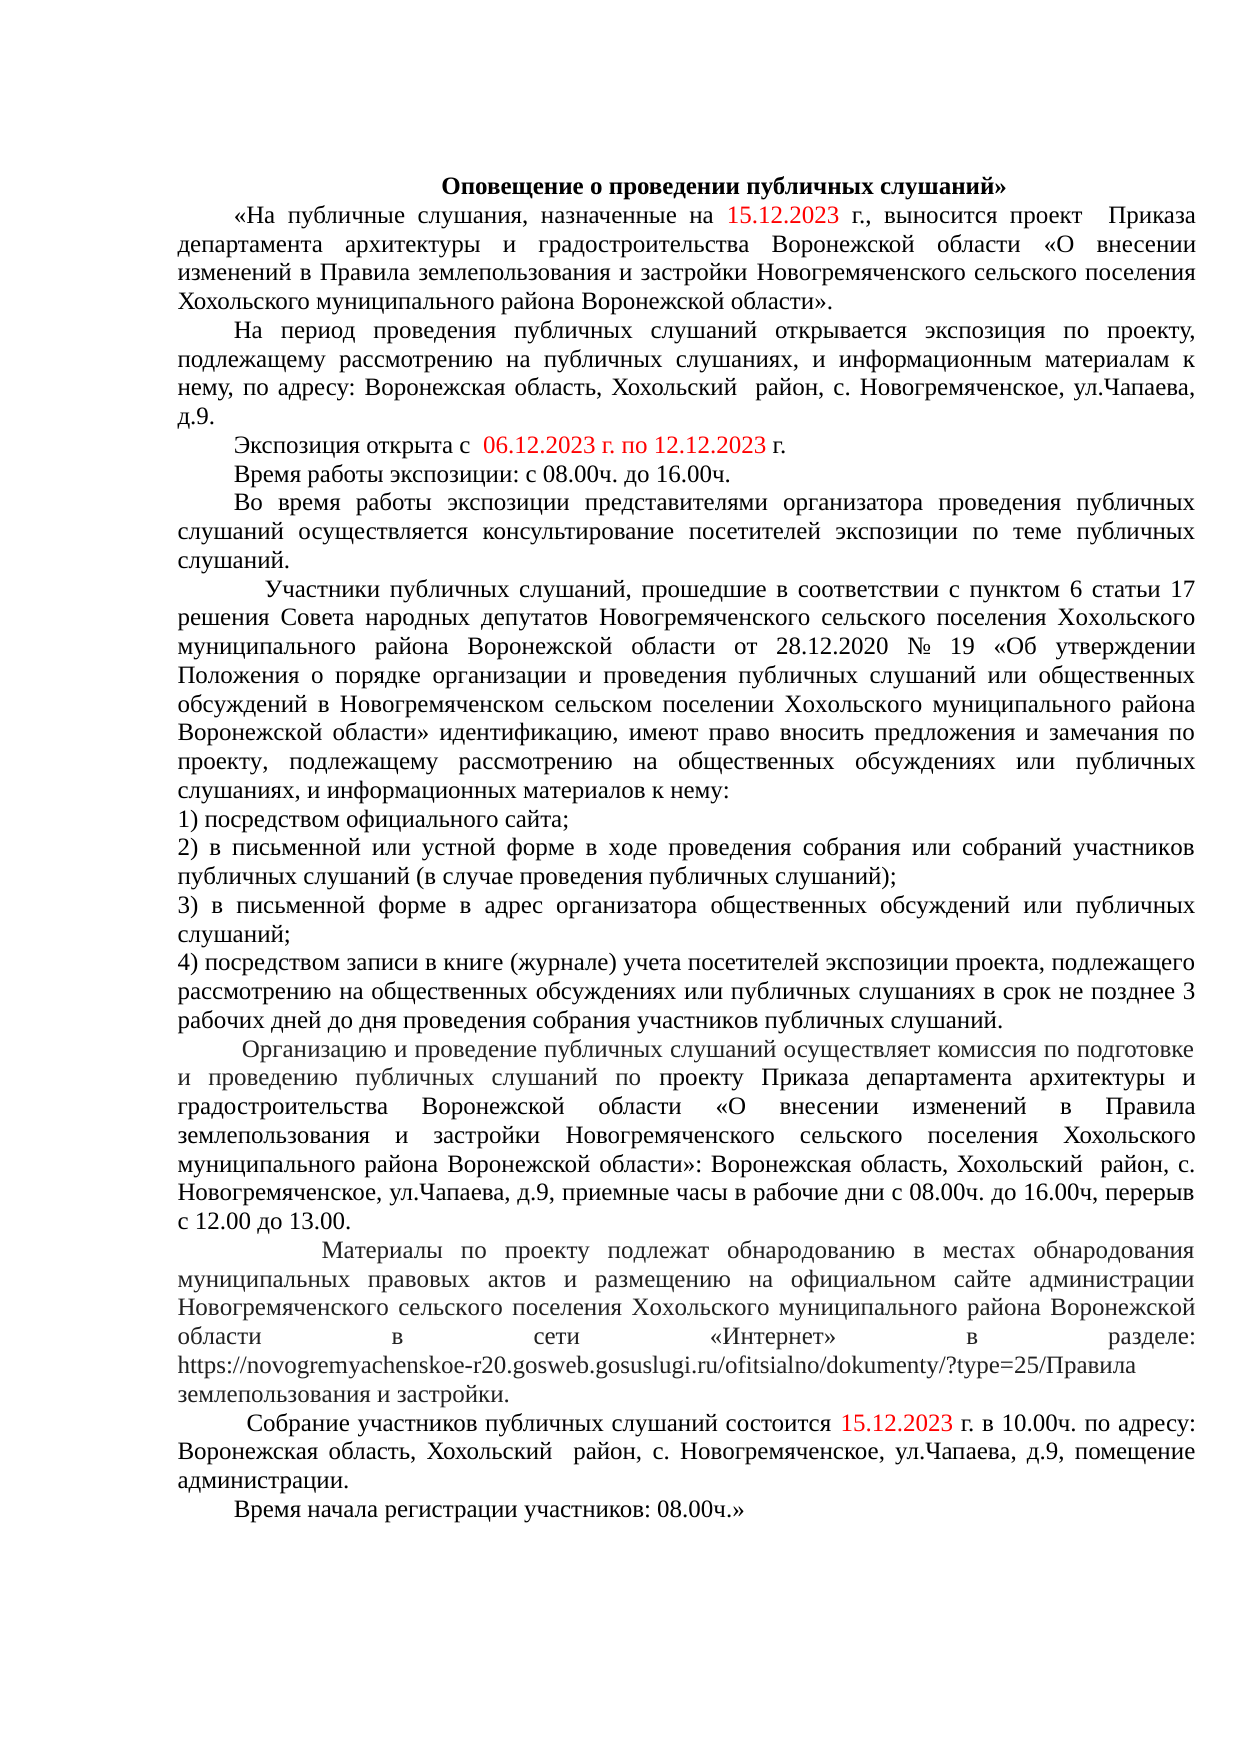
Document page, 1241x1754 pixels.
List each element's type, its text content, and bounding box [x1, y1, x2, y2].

text 4) посредством записи в книге (журнале) учета посетителей экспозиции проекта, подлежащего рассмотрению на общественных обсуждениях или публичных слушаниях в срок не позднее 3 рабочих дней до дня проведения собрания участников публичных слушаний. [177, 947, 1196, 1034]
text Материалы по проекту подлежат обнародованию в местах обнародования муниципальных правовых актов и размещению на официальном сайте администрации Новогремяченского сельского поселения Хохольского муниципального района Воронежской области в сети «Интернет» в разделе: https://novogremyachenskoe-r20.gosweb.gosuslugi.ru/ofitsialno/dokumenty/?type=25/Правила землепользования и застройки. [177, 1235, 1196, 1408]
text 3) в письменной форме в адрес организатора общественных обсуждений или публичных слушаний; [177, 890, 1196, 947]
text «На публичные слушания, назначенные на 15.12.2023 г., выносится проект Приказа департамента архитектуры и градостроительства Воронежской области «О внесении изменений в Правила землепользования и застройки Новогремяченского сельского поселения Хохольского муниципального района Воронежской области». [177, 200, 1196, 315]
text 2) в письменной или устной форме в ходе проведения собрания или собраний участников публичных слушаний (в случае проведения публичных слушаний); [177, 832, 1196, 890]
text Организацию и проведение публичных слушаний осуществляет комиссия по подготовке и проведению публичных слушаний по проекту Приказа департамента архитектуры и градостроительства Воронежской области «О внесении изменений в Правила землепользования и застройки Новогремяченского сельского поселения Хохольского муниципального района Воронежской области»: Воронежская область, Хохольский район, с. Новогремяченское, ул.Чапаева, д.9, приемные часы в рабочие дни с 08.00ч. до 16.00ч, перерыв с 12.00 до 13.00. [177, 1034, 1196, 1235]
text На период проведения публичных слушаний открывается экспозиция по проекту, подлежащему рассмотрению на публичных слушаниях, и информационным материалам к нему, по адресу: Воронежская область, Хохольский район, с. Новогремяченское, ул.Чапаева, д.9. [177, 315, 1196, 430]
text Экспозиция открыта с 06.12.2023 г. по 12.12.2023 г. [177, 430, 1196, 459]
text Участники публичных слушаний, прошедшие в соответствии с пунктом 6 статьи 17 решения Совета народных депутатов Новогремяченского сельского поселения Хохольского муниципального района Воронежской области от 28.12.2020 № 19 «Об утверждении Положения о порядке организации и проведения публичных слушаний или общественных обсуждений в Новогремяченском сельском поселении Хохольского муниципального района Воронежской области» идентификацию, имеют право вносить предложения и замечания по проекту, подлежащему рассмотрению на общественных обсуждениях или публичных слушаниях, и информационных материалов к нему: [177, 574, 1196, 804]
text Время начала регистрации участников: 08.00ч.» [177, 1494, 1196, 1523]
text Во время работы экспозиции представителями организатора проведения публичных слушаний осуществляется консультирование посетителей экспозиции по теме публичных слушаний. [177, 487, 1196, 574]
text Собрание участников публичных слушаний состоится 15.12.2023 г. в 10.00ч. по адресу: Воронежская область, Хохольский район, с. Новогремяченское, ул.Чапаева, д.9, помещение администрации. [177, 1408, 1196, 1494]
text Оповещение о проведении публичных слушаний» [177, 171, 1196, 200]
text 1) посредством официального сайта; [177, 804, 1196, 832]
text Время работы экспозиции: с 08.00ч. до 16.00ч. [177, 459, 1196, 487]
